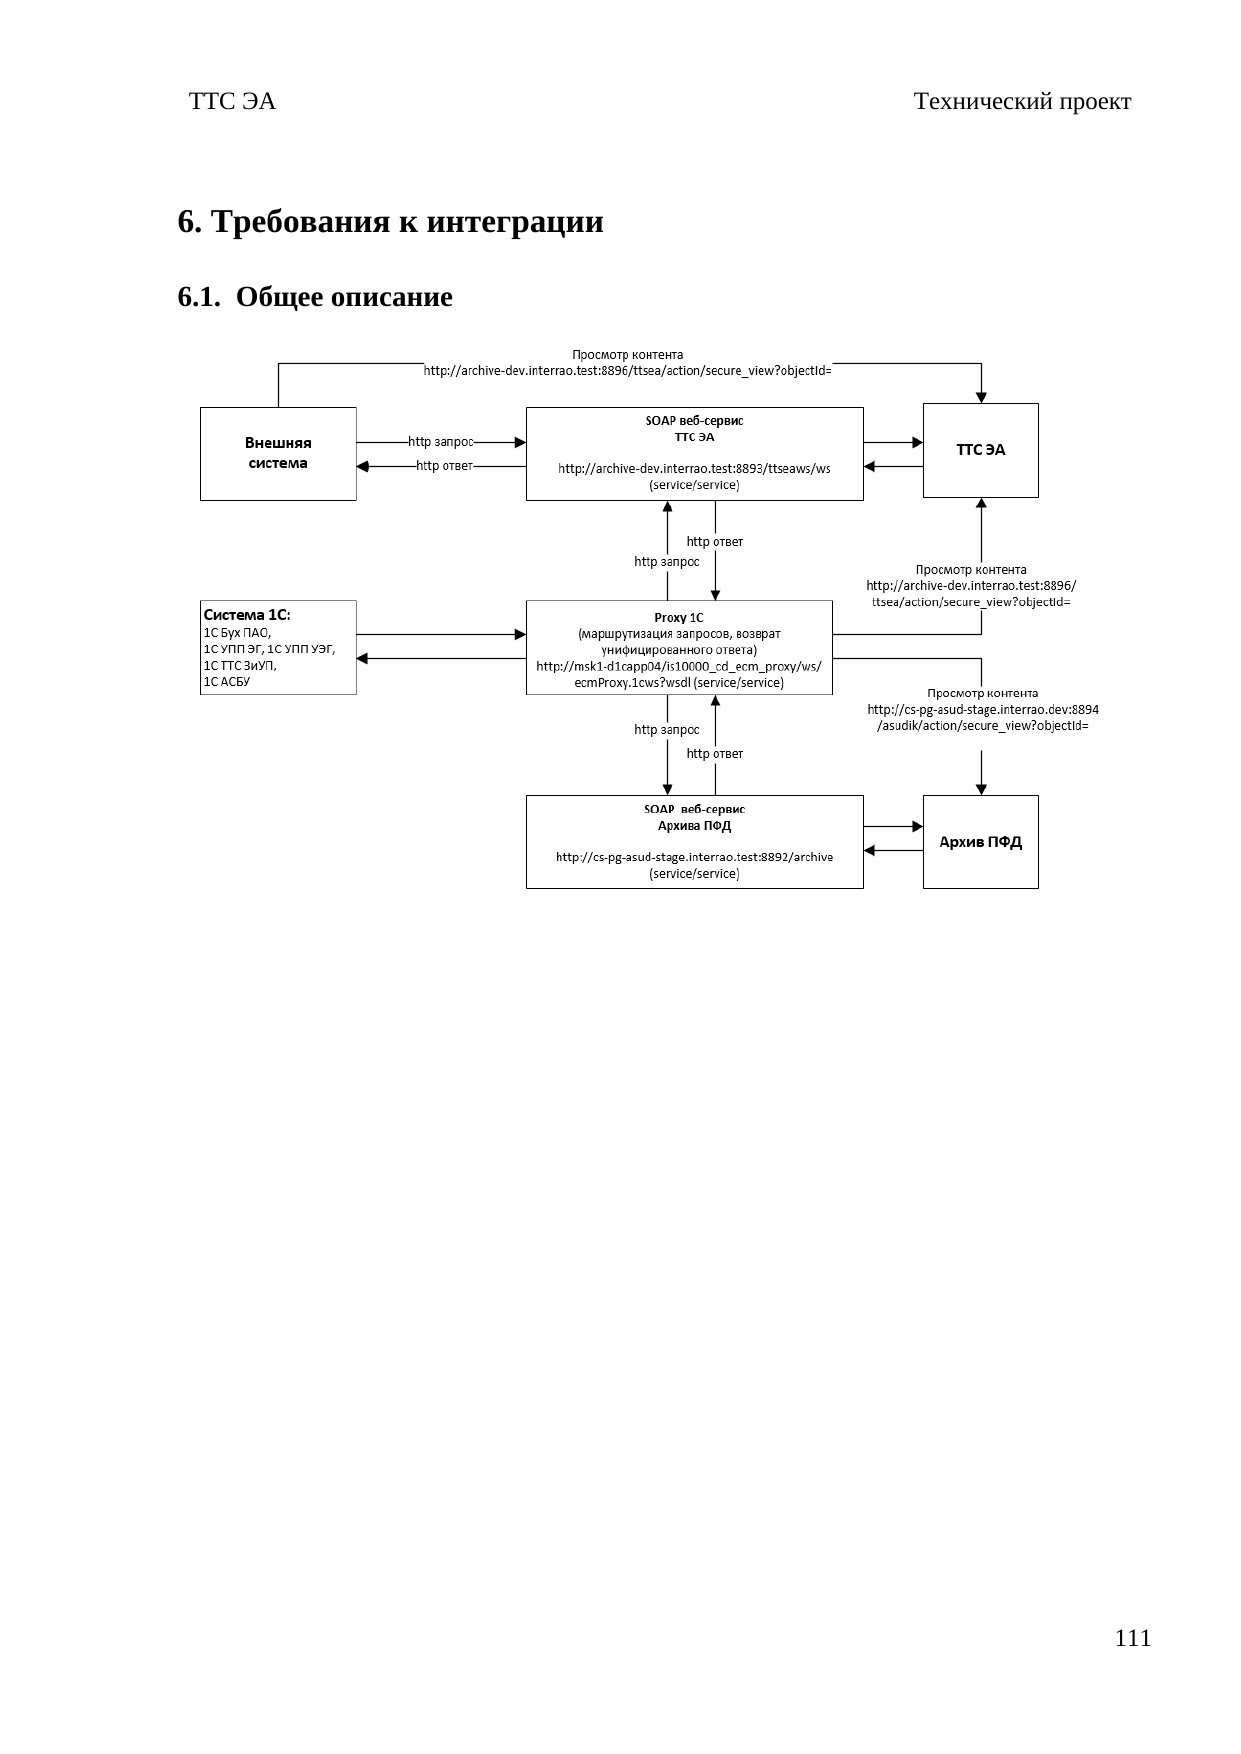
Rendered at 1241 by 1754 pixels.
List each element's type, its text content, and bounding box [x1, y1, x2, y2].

picture [177, 317, 1121, 907]
subtitle 6.1. Общее описание [177, 279, 1152, 312]
subtitle 6. Требования к интеграции [177, 202, 1152, 240]
